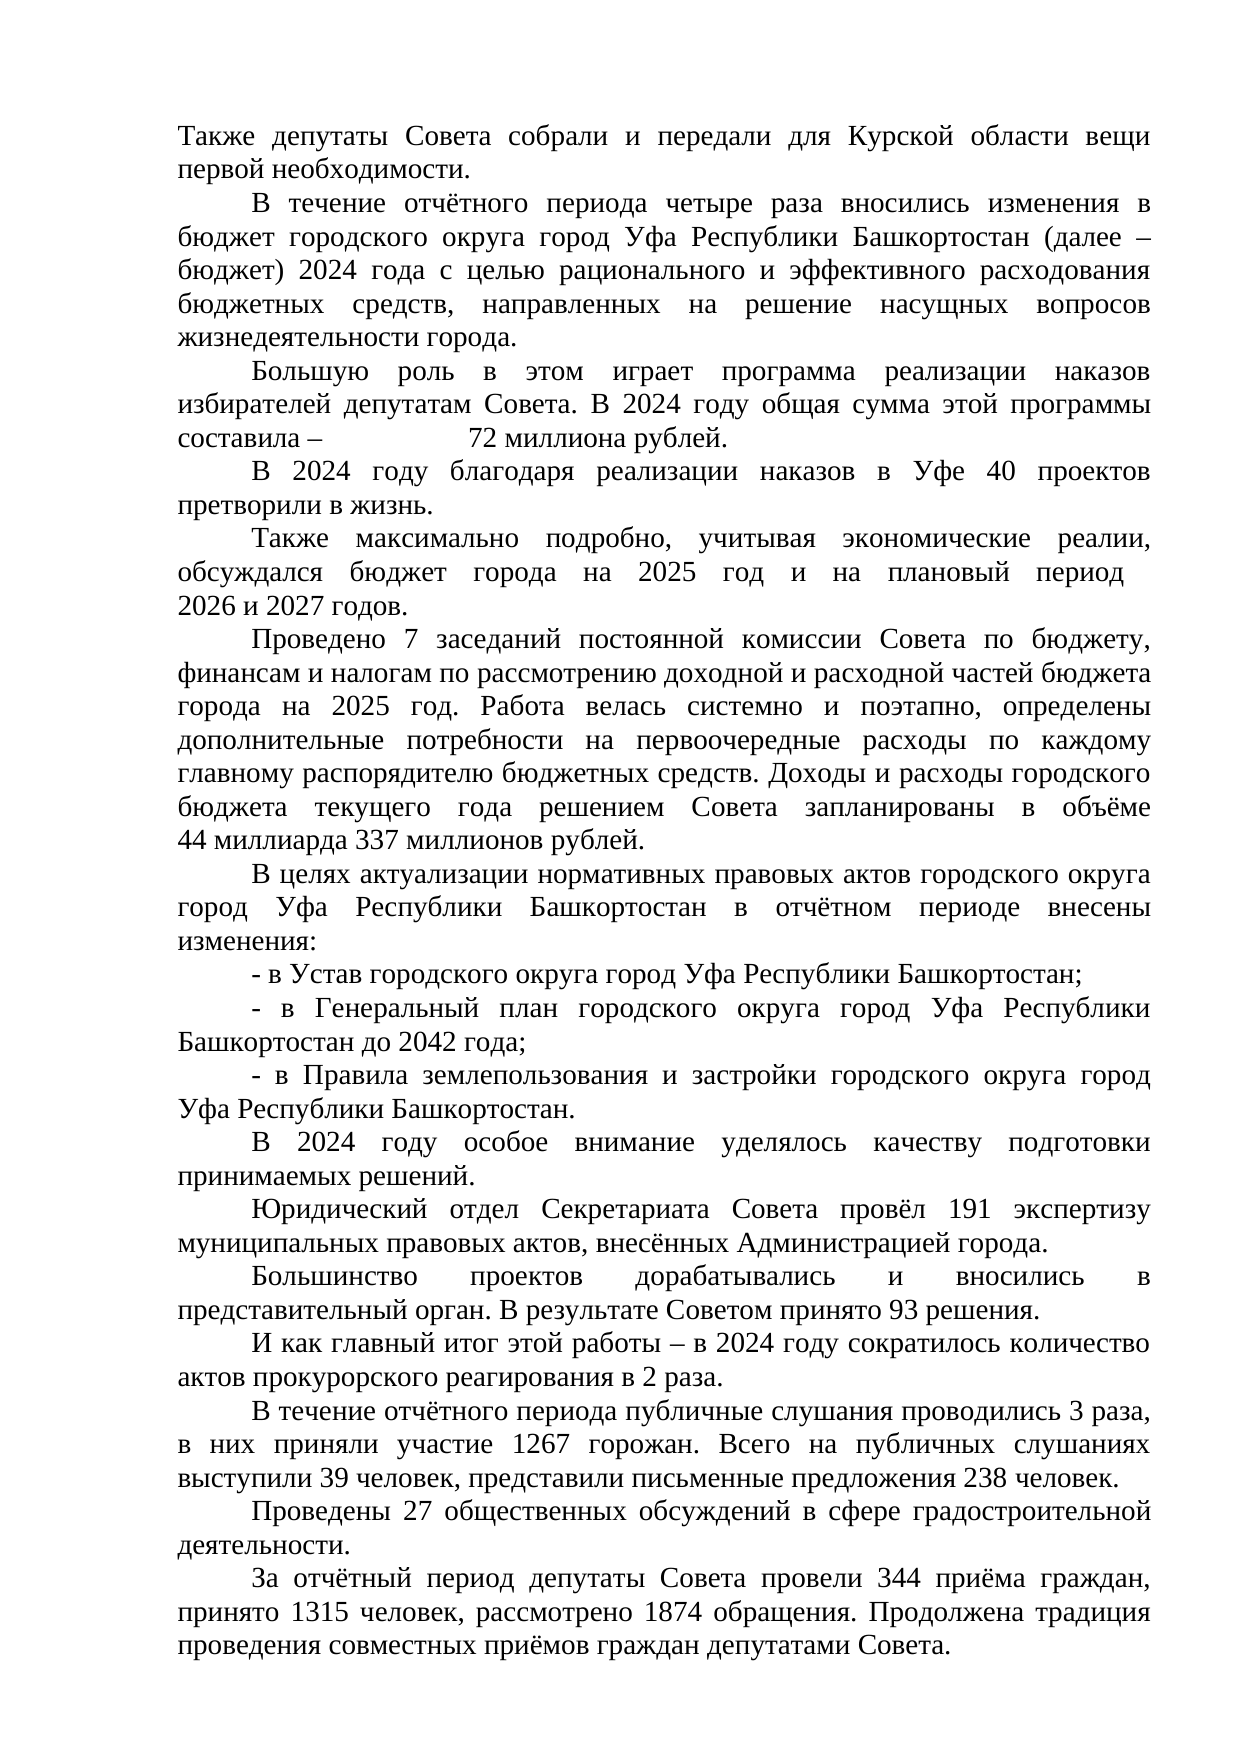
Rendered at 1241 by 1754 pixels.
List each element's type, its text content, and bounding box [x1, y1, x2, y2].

text - в Правила землепользования и застройки городского округа город Уфа Республики Башкортостан. [177, 1057, 1152, 1124]
text Большую роль в этом играет программа реализации наказов избирателей депутатам Совета. В 2024 году общая сумма этой программы составила – 72 миллиона рублей. [177, 353, 1152, 453]
text Юридический отдел Секретариата Совета провёл 191 экспертизу муниципальных правовых актов, внесённых Администрацией города. [177, 1191, 1152, 1258]
text - в Устав городского округа город Уфа Республики Башкортостан; [177, 957, 1152, 990]
text В течение отчётного периода публичные слушания проводились 3 раза, в них приняли участие 1267 горожан. Всего на публичных слушаниях выступили 39 человек, представили письменные предложения 238 человек. [177, 1393, 1152, 1493]
text И как главный итог этой работы – в 2024 году сократилось количество актов прокурорского реагирования в 2 раза. [177, 1326, 1152, 1393]
text Также максимально подробно, учитывая экономические реалии, обсуждался бюджет города на 2025 год и на плановый период 2026 и 2027 годов. [177, 521, 1152, 621]
text В 2024 году благодаря реализации наказов в Уфе 40 проектов претворили в жизнь. [177, 453, 1152, 521]
text В 2024 году особое внимание уделялось качеству подготовки принимаемых решений. [177, 1124, 1152, 1191]
text Большинство проектов дорабатывались и вносились в представительный орган. В результате Советом принято 93 решения. [177, 1258, 1152, 1326]
text Проведены 27 общественных обсуждений в сфере градостроительной деятельности. [177, 1493, 1152, 1560]
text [177, 118, 1152, 185]
text Проведено 7 заседаний постоянной комиссии Совета по бюджету, финансам и налогам по рассмотрению доходной и расходной частей бюджета города на 2025 год. Работа велась системно и поэтапно, определены дополнительные потребности на первоочередные расходы по каждому главному распорядителю бюджетных средств. Доходы и расходы городского бюджета текущего года решением Совета запланированы в объёме 44 миллиарда 337 миллионов рублей. [177, 621, 1152, 856]
text - в Генеральный план городского округа город Уфа Республики Башкортостан до 2042 года; [177, 990, 1152, 1057]
text За отчётный период депутаты Совета провели 344 приёма граждан, принято 1315 человек, рассмотрено 1874 обращения. Продолжена традиция проведения совместных приёмов граждан депутатами Совета. [177, 1560, 1152, 1661]
text В целях актуализации нормативных правовых актов городского округа город Уфа Республики Башкортостан в отчётном периоде внесены изменения: [177, 856, 1152, 957]
text В течение отчётного периода четыре раза вносились изменения в бюджет городского округа город Уфа Республики Башкортостан (далее – бюджет) 2024 года с целью рационального и эффективного расходования бюджетных средств, направленных на решение насущных вопросов жизнедеятельности города. [177, 185, 1152, 353]
